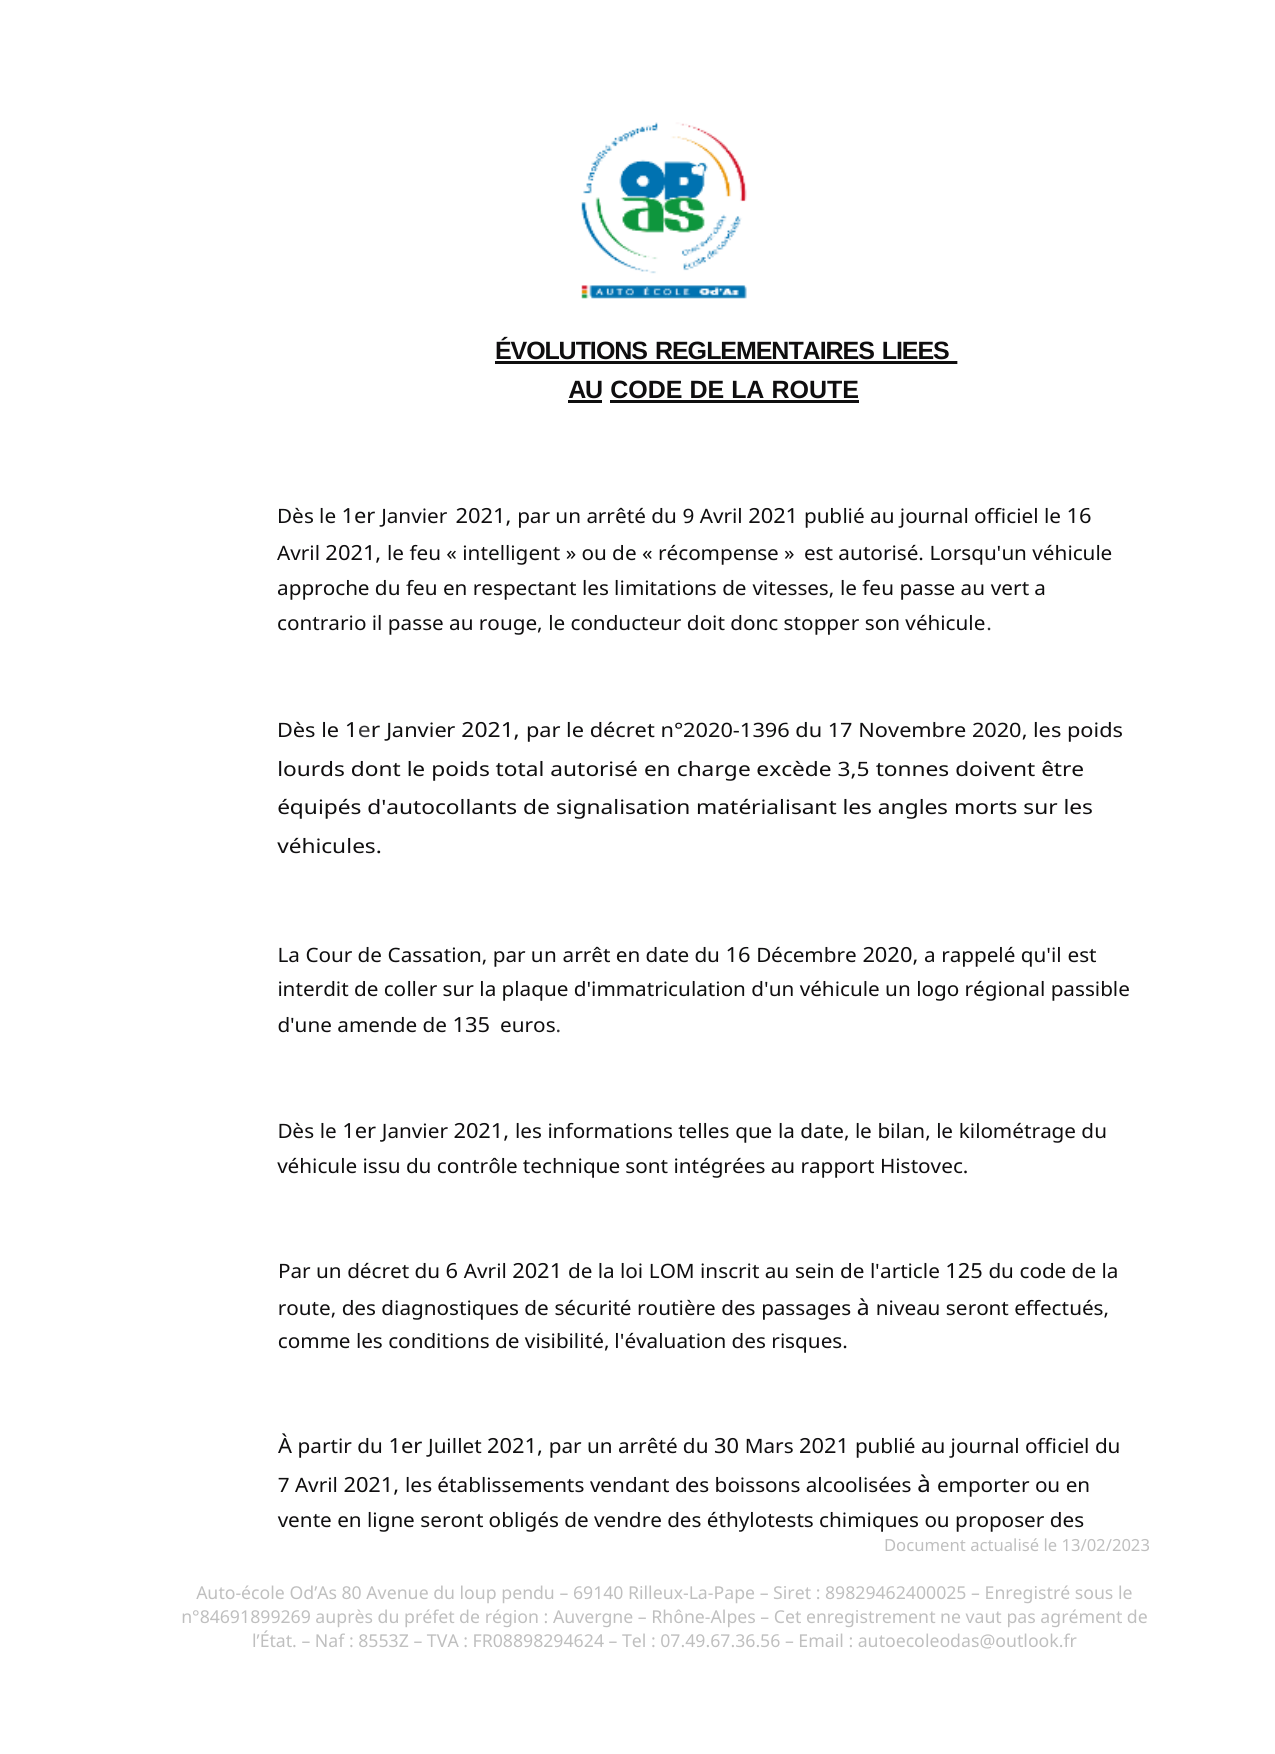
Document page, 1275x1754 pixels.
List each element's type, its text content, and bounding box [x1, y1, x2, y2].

title ÉVOLUTIONS REGLEMENTAIRES LIEES AU CODE DE LA ROUTE [495, 336, 986, 403]
picture [529, 75, 800, 336]
text Par un décret du 6 Avril 2021 de la loi LOM inscrit au sein de l'article 125 du code de la route, des diagnostiques de sécurité routière des passages à niveau seront effectués, comme les conditions de visibilité, l'évaluation des risques. [278, 1256, 1132, 1354]
text La Cour de Cassation, par un arrêt en date du 16 Décembre 2020, a rappelé qu'il est interdit de coller sur la plaque d'immatriculation d'un véhicule un logo régional passible d'une amende de 135 euros. [277, 940, 1132, 1038]
text Dès le 1er Janvier 2021, par un arrêté du 9 Avril 2021 publié au journal officiel le 16 Avril 2021, le feu « intelligent » ou de « récompense » est autorisé. Lorsqu'un véhicule approche du feu en respectant les limitations de vitesses, le feu passe au vert a contrario il passe au rouge, le conducteur doit donc stopper son véhicule. [277, 501, 1119, 637]
text Dès le 1er Janvier 2021, les informations telles que la date, le bilan, le kilométrage du véhicule issu du contrôle technique sont intégrées au rapport Histovec. [277, 1117, 1150, 1179]
text Dès le 1er Janvier 2021, par le décret n°2020-1396 du 17 Novembre 2020, les poids lourds dont le poids total autorisé en charge excède 3,5 tonnes doivent être équipés d'autocollants de signalisation matérialisant les angles morts sur les véhicules. [277, 715, 1132, 859]
